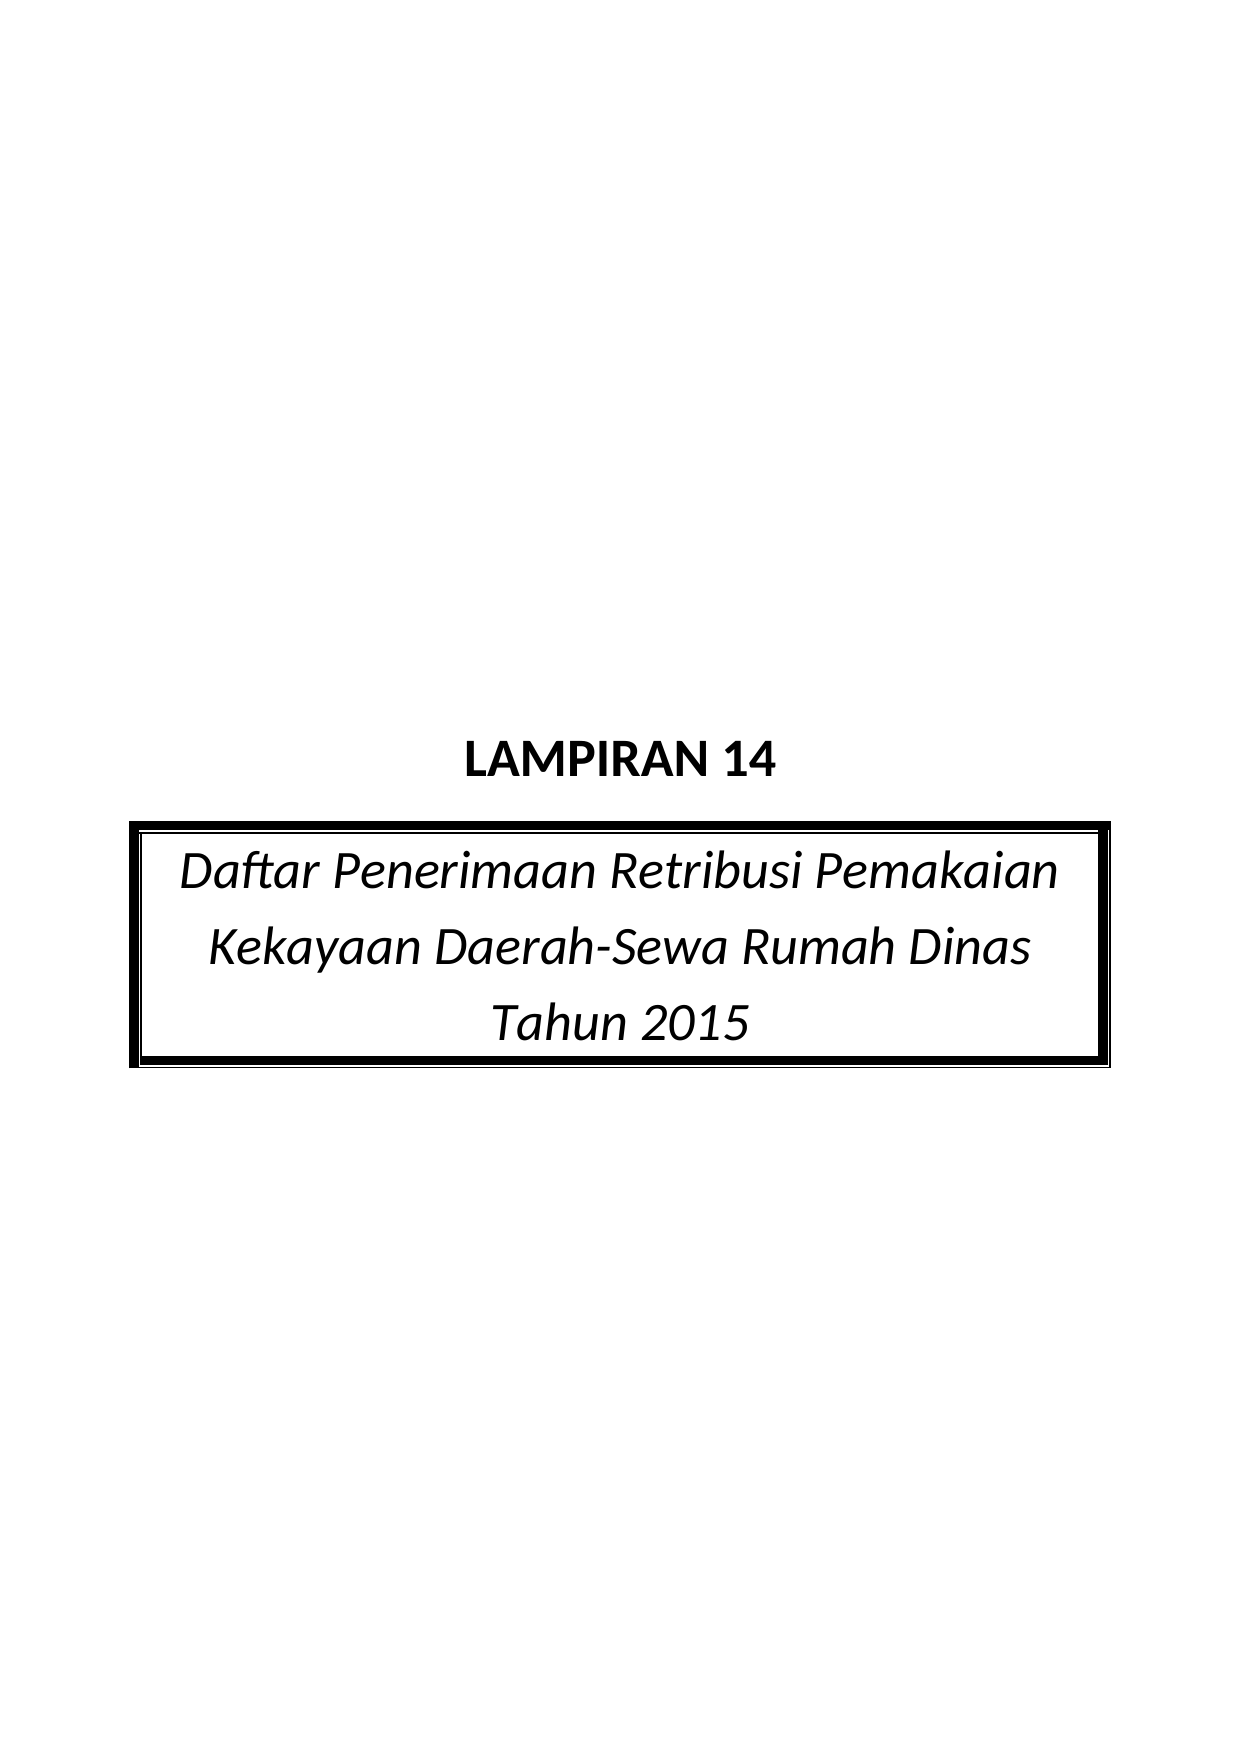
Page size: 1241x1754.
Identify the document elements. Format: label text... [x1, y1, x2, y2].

text LAMPIRAN 14 [150, 724, 1090, 790]
text Daftar Penerimaan Retribusi Pemakaian Kekayaan Daerah-Sewa Rumah Dinas Tahun 2015 [142, 834, 1098, 1056]
